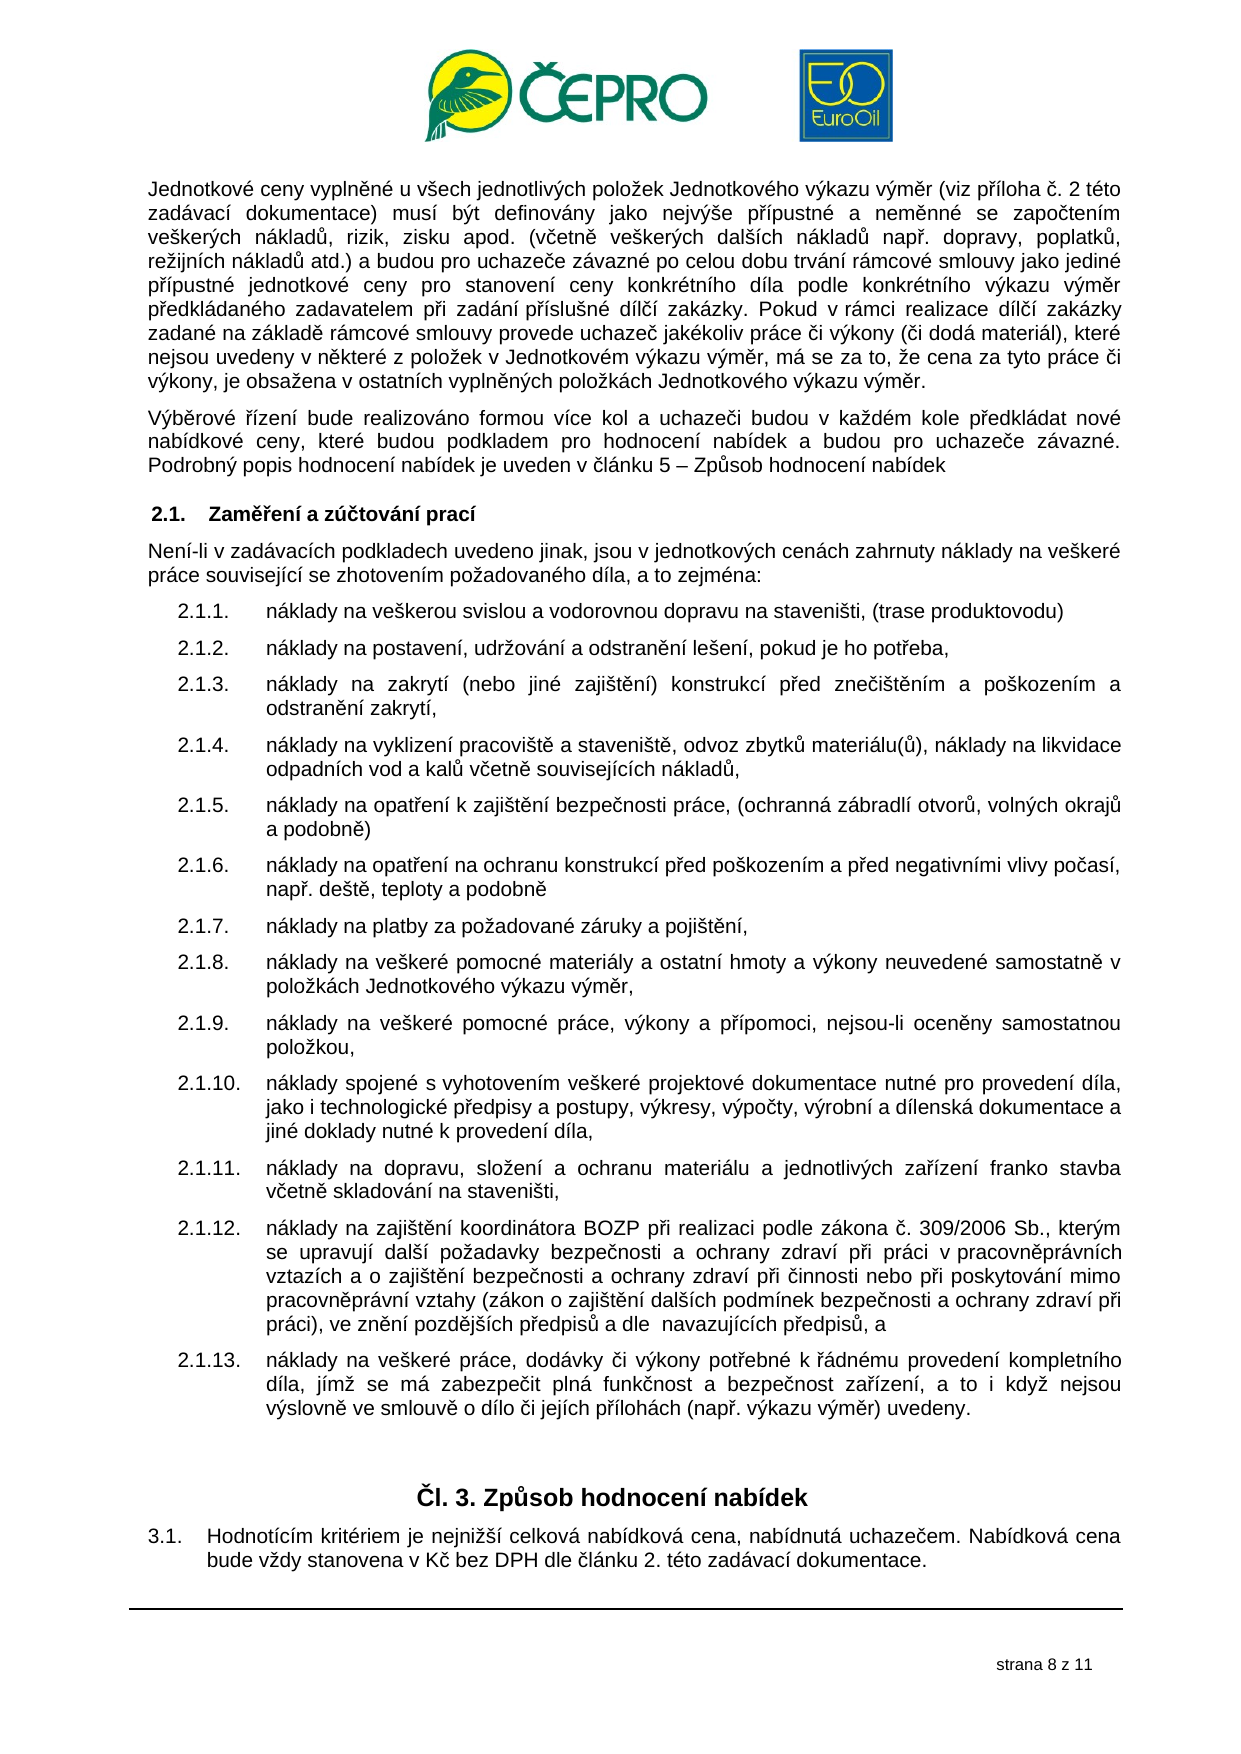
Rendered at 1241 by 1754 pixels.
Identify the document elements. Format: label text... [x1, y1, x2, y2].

text Hodnotícím kritériem je nejnižší celková nabídková cena, nabídnutá uchazečem. Nabídková cena bude vždy stanovena v Kč bez DPH dle článku 2. této zadávací dokumentace. [148, 1524, 1122, 1572]
text náklady na dopravu, složení a ochranu materiálu a jednotlivých zařízení franko stavba včetně skladování na staveništi, [177, 1155, 1122, 1203]
text náklady spojené s vyhotovením veškeré projektové dokumentace nutné pro provedení díla, jako i technologické předpisy a postupy, výkresy, výpočty, výrobní a dílenská dokumentace a jiné doklady nutné k provedení díla, [177, 1071, 1122, 1143]
text Způsob hodnocení nabídek [102, 1482, 1122, 1511]
text náklady na opatření k zajištění bezpečnosti práce, (ochranná zábradlí otvorů, volných okrajů a podobně) [177, 793, 1122, 841]
text Není-li v zadávacích podkladech uvedeno jinak, jsou v jednotkových cenách zahrnuty náklady na veškeré práce související se zhotovením požadovaného díla, a to zejména: [148, 539, 1122, 587]
text náklady na opatření na ochranu konstrukcí před poškozením a před negativními vlivy počasí, např. deště, teploty a podobně [177, 853, 1122, 901]
text náklady na veškerou svislou a vodorovnou dopravu na staveništi, (trase produktovodu) [177, 599, 1122, 623]
text Jednotkové ceny vyplněné u všech jednotlivých položek Jednotkového výkazu výměr (viz příloha č. 2 této zadávací dokumentace) musí být definovány jako nejvýše přípustné a neměnné se započtením veškerých nákladů, rizik, zisku apod. (včetně veškerých dalších nákladů např. dopravy, poplatků, režijních nákladů atd.) a budou pro uchazeče závazné po celou dobu trvání rámcové smlouvy jako jediné přípustné jednotkové ceny pro stanovení ceny konkrétního díla podle konkrétního výkazu výměr předkládaného zadavatelem při zadání příslušné dílčí zakázky. Pokud v rámci realizace dílčí zakázky zadané na základě rámcové smlouvy provede uchazeč jakékoliv práce či výkony (či dodá materiál), které nejsou uvedeny v některé z položek v Jednotkovém výkazu výměr, má se za to, že cena za tyto práce či výkony, je obsažena v ostatních vyplněných položkách Jednotkového výkazu výměr. [148, 177, 1122, 393]
subtitle Zaměření a zúčtování prací [151, 502, 1122, 526]
text náklady na zajištění koordinátora BOZP při realizaci podle zákona č. 309/2006 Sb., kterým se upravují další požadavky bezpečnosti a ochrany zdraví při práci v pracovněprávních vztazích a o zajištění bezpečnosti a ochrany zdraví při činnosti nebo při poskytování mimo pracovněprávní vztahy (zákon o zajištění dalších podmínek bezpečnosti a ochrany zdraví při práci), ve znění pozdějších předpisů a dle navazujících předpisů, a [177, 1216, 1122, 1336]
text náklady na postavení, udržování a odstranění lešení, pokud je ho potřeba, [177, 636, 1122, 659]
text náklady na veškeré pomocné práce, výkony a přípomoci, nejsou-li oceněny samostatnou položkou, [177, 1011, 1122, 1058]
text náklady na veškeré pomocné materiály a ostatní hmoty a výkony neuvedené samostatně v položkách Jednotkového výkazu výměr, [177, 950, 1122, 998]
text náklady na platby za požadované záruky a pojištění, [177, 914, 1122, 938]
text náklady na veškeré práce, dodávky či výkony potřebné k řádnému provedení kompletního díla, jímž se má zabezpečit plná funkčnost a bezpečnost zařízení, a to i když nejsou výslovně ve smlouvě o dílo či jejích přílohách (např. výkazu výměr) uvedeny. [177, 1348, 1122, 1420]
text náklady na zakrytí (nebo jiné zajištění) konstrukcí před znečištěním a poškozením a odstranění zakrytí, [177, 672, 1122, 720]
picture [424, 49, 893, 142]
text Výběrové řízení bude realizováno formou více kol a uchazeči budou v každém kole předkládat nové nabídkové ceny, které budou podkladem pro hodnocení nabídek a budou pro uchazeče závazné. Podrobný popis hodnocení nabídek je uveden v článku 5 – Způsob hodnocení nabídek [148, 405, 1122, 477]
text náklady na vyklizení pracoviště a staveniště, odvoz zbytků materiálu(ů), náklady na likvidace odpadních vod a kalů včetně souvisejících nákladů, [177, 732, 1122, 780]
